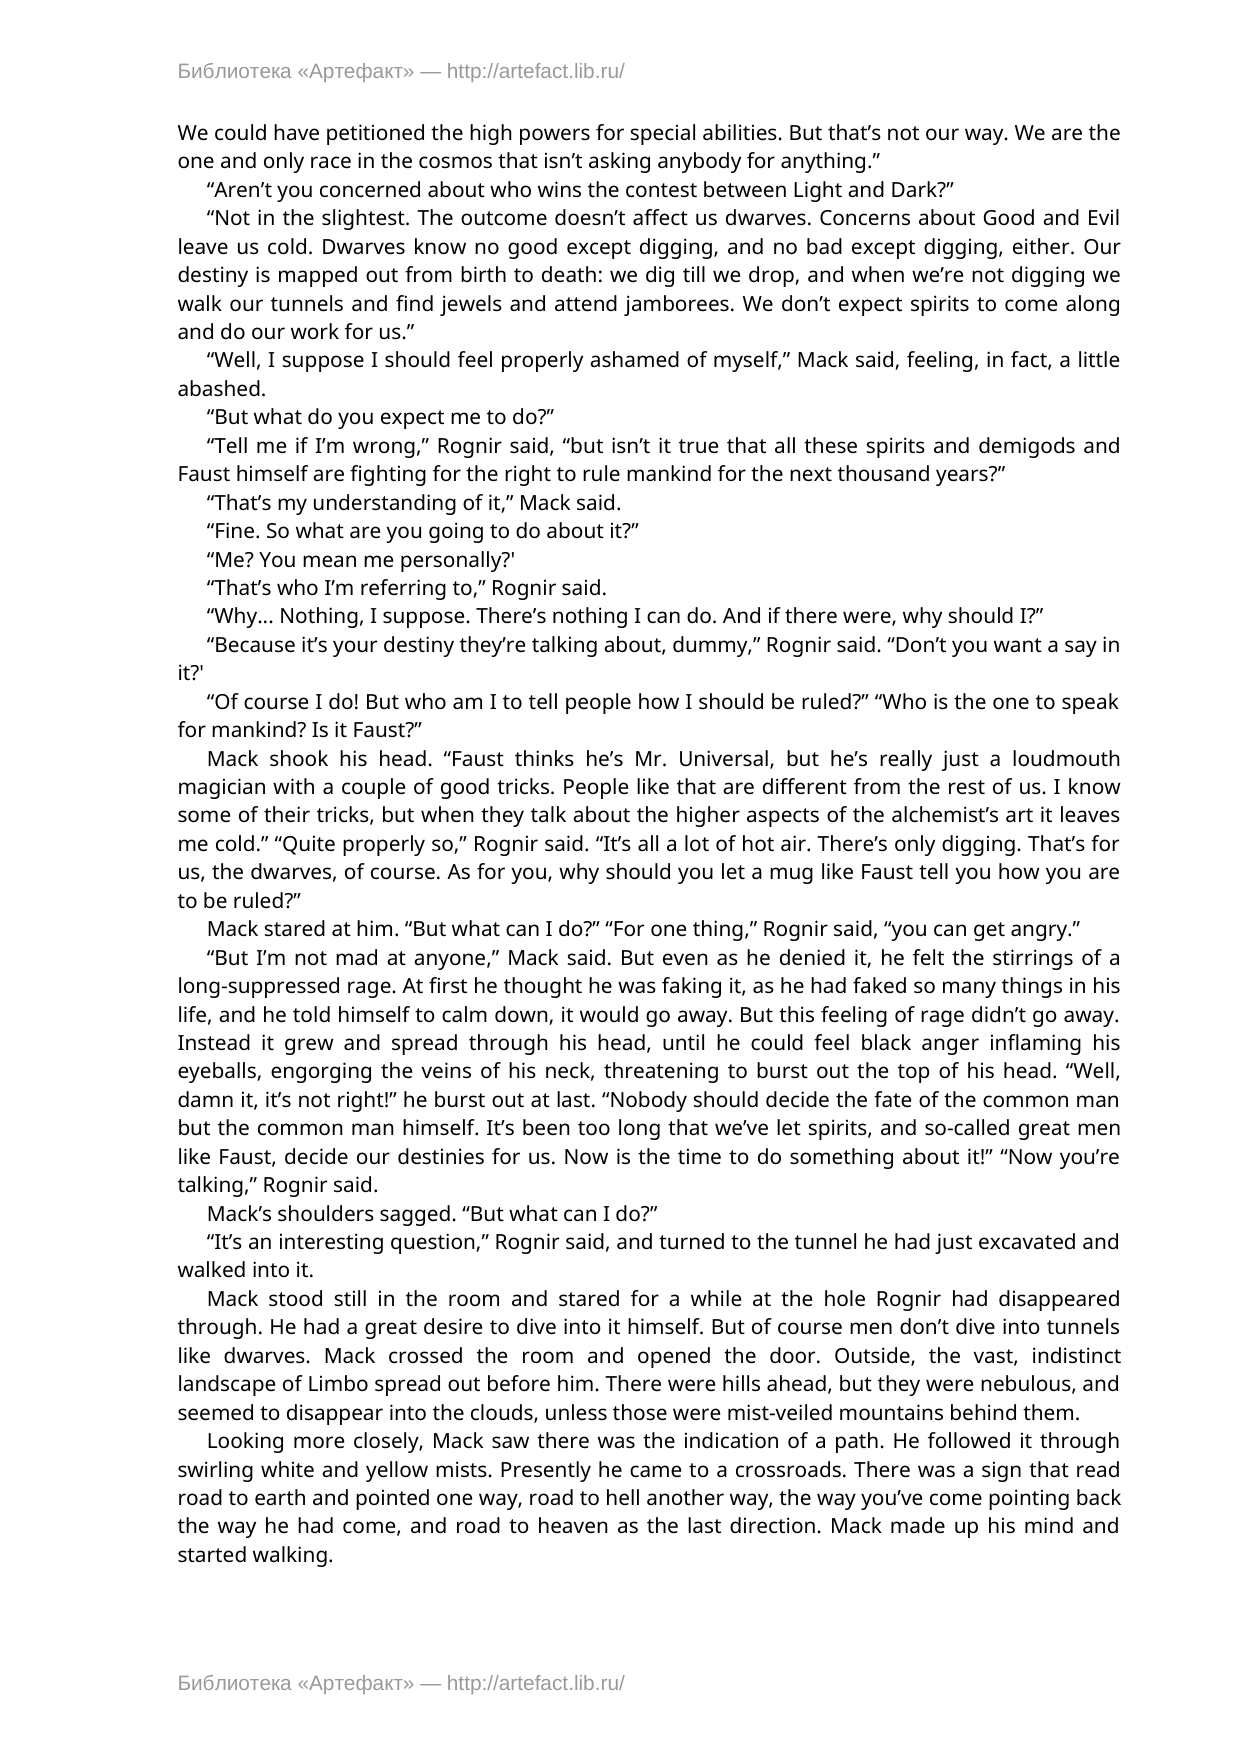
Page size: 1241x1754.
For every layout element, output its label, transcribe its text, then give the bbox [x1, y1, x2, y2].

text Mack shook his head. “Faust thinks he’s Mr. Universal, but he’s really just a loudmouth magician with a couple of good tricks. People like that are different from the rest of us. I know some of their tricks, but when they talk about the higher aspects of the alchemist’s art it leaves me cold.” “Quite properly so,” Rognir said. “It’s all a lot of hot air. There’s only digging. That’s for us, the dwarves, of course. As for you, why should you let a mug like Faust tell you how you are to be ruled?” [177, 744, 1122, 914]
text “But what do you expect me to do?” [177, 402, 1122, 431]
text “Not in the slightest. The outcome doesn’t affect us dwarves. Concerns about Good and Evil leave us cold. Dwarves know no good except digging, and no bad except digging, either. Our destiny is mapped out from birth to death: we dig till we drop, and when we’re not digging we walk our tunnels and find jewels and attend jamborees. We don’t expect spirits to come along and do our work for us.” [177, 203, 1122, 346]
text Mack stared at him. “But what can I do?” “For one thing,” Rognir said, “you can get angry.” [177, 914, 1122, 943]
text “That’s my understanding of it,” Mack said. [177, 488, 1122, 516]
text “That’s who I’m referring to,” Rognir said. [177, 573, 1122, 602]
text “Well, I suppose I should feel properly ashamed of myself,” Mack said, feeling, in fact, a little abashed. [177, 346, 1122, 402]
text “Of course I do! But who am I to tell people how I should be ruled?” “Who is the one to speak for mankind? Is it Faust?” [177, 687, 1122, 744]
text Looking more closely, Mack saw there was the indication of a path. He followed it through swirling white and yellow mists. Presently he came to a crossroads. There was a sign that read road to earth and pointed one way, road to hell another way, the way you’ve come pointing back the way he had come, and road to heaven as the last direction. Mack made up his mind and started walking. [177, 1426, 1122, 1568]
text “Fine. So what are you going to do about it?” [177, 516, 1122, 545]
text Mack stood still in the room and stared for a while at the hole Rognir had disappeared through. He had a great desire to dive into it himself. But of course men don’t dive into tunnels like dwarves. Mack crossed the room and opened the door. Outside, the vast, indistinct landscape of Limbo spread out before him. There were hills ahead, but they were nebulous, and seemed to disappear into the clouds, unless those were mist-veiled mountains behind them. [177, 1284, 1122, 1426]
text “Why... Nothing, I suppose. There’s nothing I can do. And if there were, why should I?” [177, 602, 1122, 630]
text “Tell me if I’m wrong,” Rognir said, “but isn’t it true that all these spirits and demigods and Faust himself are fighting for the right to rule mankind for the next thousand years?” [177, 431, 1122, 488]
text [177, 118, 1122, 175]
text “Aren’t you concerned about who wins the contest between Light and Dark?” [177, 175, 1122, 203]
text “Because it’s your destiny they’re talking about, dummy,” Rognir said. “Don’t you want a say in it?' [177, 630, 1122, 687]
text Mack’s shoulders sagged. “But what can I do?” [177, 1199, 1122, 1227]
text “Me? You mean me personally?' [177, 545, 1122, 573]
text “But I’m not mad at anyone,” Mack said. But even as he denied it, he felt the stirrings of a long-suppressed rage. At first he thought he was faking it, as he had faked so many things in his life, and he told himself to calm down, it would go away. But this feeling of rage didn’t go away. Instead it grew and spread through his head, until he could feel black anger inflaming his eyeballs, engorging the veins of his neck, threatening to burst out the top of his head. “Well, damn it, it’s not right!” he burst out at last. “Nobody should decide the fate of the common man but the common man himself. It’s been too long that we’ve let spirits, and so-called great men like Faust, decide our destinies for us. Now is the time to do something about it!” “Now you’re talking,” Rognir said. [177, 943, 1122, 1199]
text “It’s an interesting question,” Rognir said, and turned to the tunnel he had just excavated and walked into it. [177, 1227, 1122, 1284]
